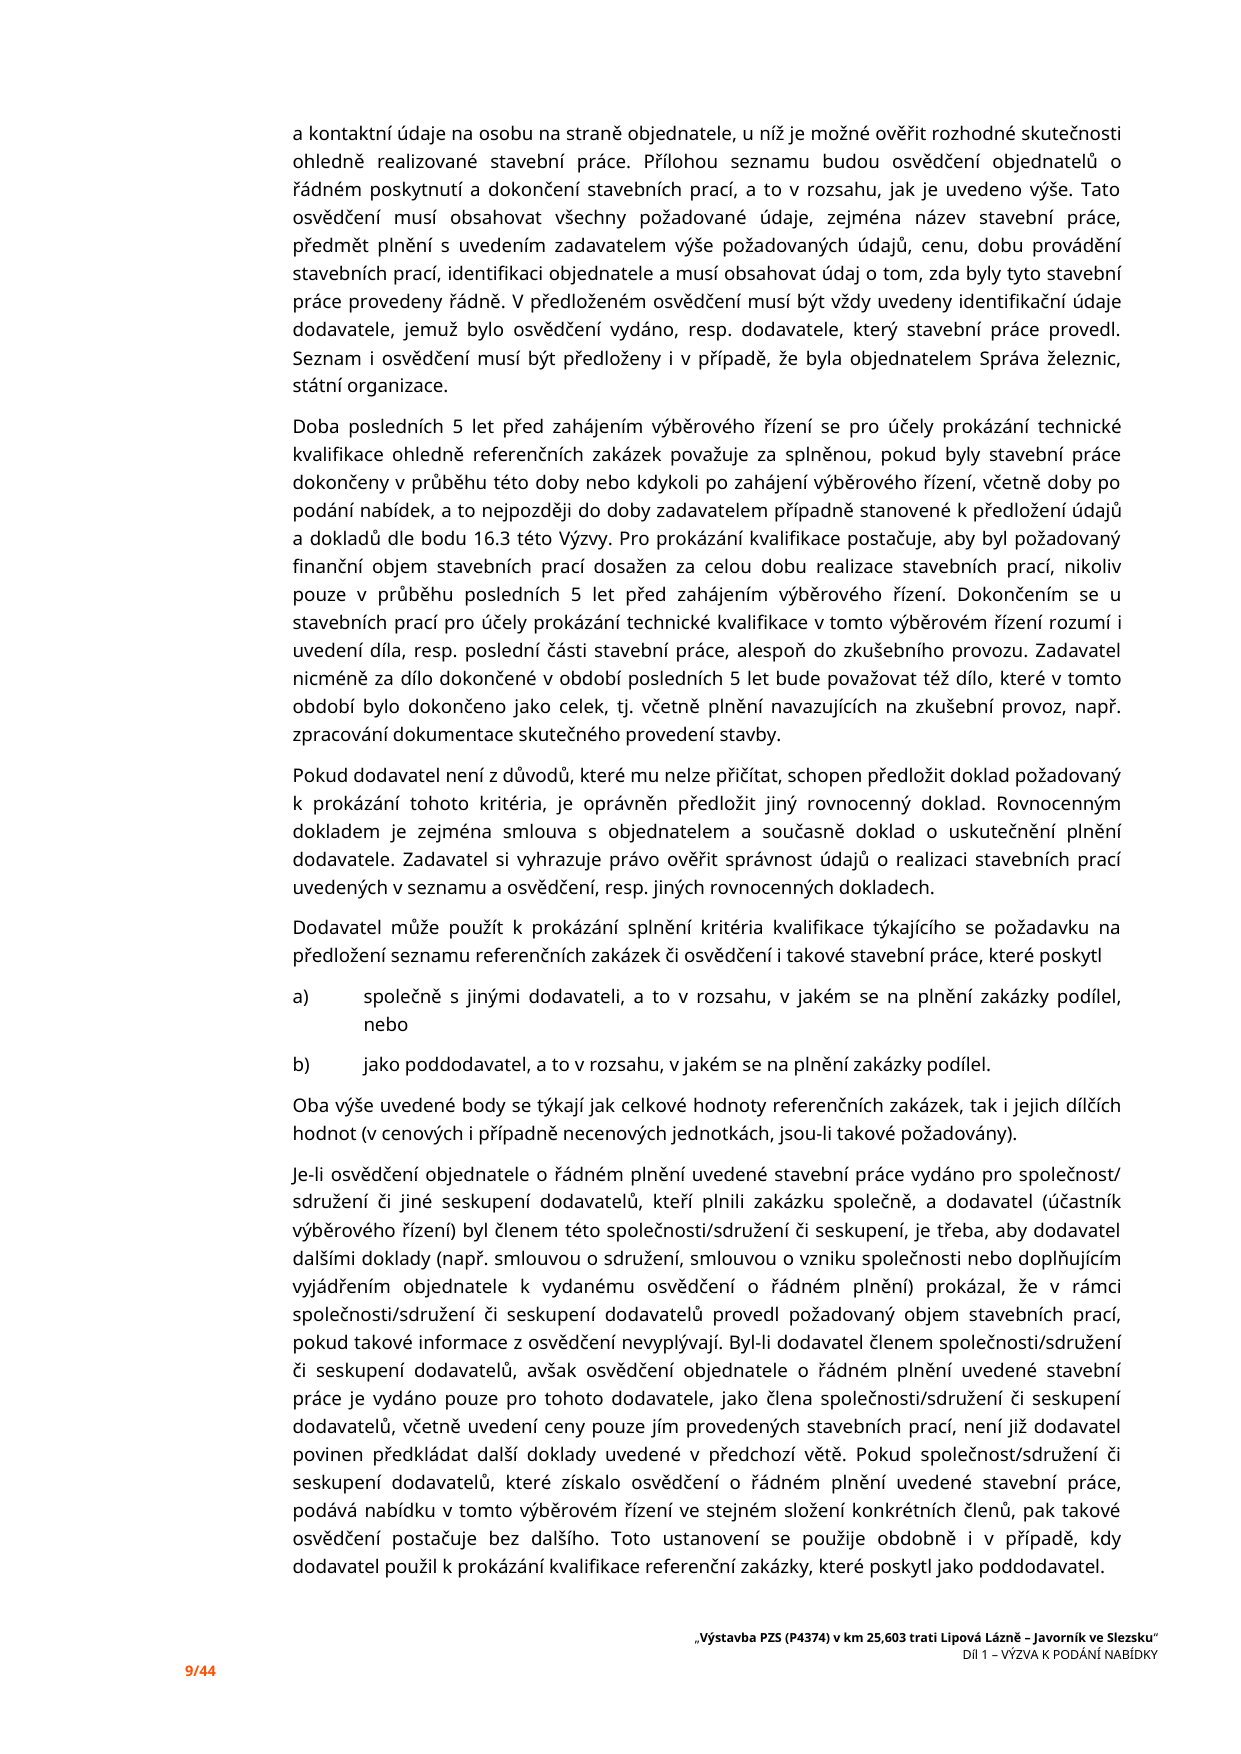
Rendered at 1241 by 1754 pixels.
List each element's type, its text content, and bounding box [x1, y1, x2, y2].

text a) společně s jinými dodavateli, a to v rozsahu, v jakém se na plnění zakázky podílel, nebo [292, 983, 1122, 1037]
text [292, 121, 1122, 398]
text Je-li osvědčení objednatele o řádném plnění uvedené stavební práce vydáno pro společnost/ sdružení či jiné seskupení dodavatelů, kteří plnili zakázku společně, a dodavatel (účastník výběrového řízení) byl členem této společnosti/sdružení či seskupení, je třeba, aby dodavatel dalšími doklady (např. smlouvou o sdružení, smlouvou o vzniku společnosti nebo doplňujícím vyjádřením objednatele k vydanému osvědčení o řádném plnění) prokázal, že v rámci společnosti/sdružení či seskupení dodavatelů provedl požadovaný objem stavebních prací, pokud takové informace z osvědčení nevyplývají. Byl-li dodavatel členem společnosti/sdružení či seskupení dodavatelů, avšak osvědčení objednatele o řádném plnění uvedené stavební práce je vydáno pouze pro tohoto dodavatele, jako člena společnosti/sdružení či seskupení dodavatelů, včetně uvedení ceny pouze jím provedených stavebních prací, není již dodavatel povinen předkládat další doklady uvedené v předchozí větě. Pokud společnost/sdružení či seskupení dodavatelů, které získalo osvědčení o řádném plnění uvedené stavební práce, podává nabídku v tomto výběrovém řízení ve stejném složení konkrétních členů, pak takové osvědčení postačuje bez dalšího. Toto ustanovení se použije obdobně i v případě, kdy dodavatel použil k prokázání kvalifikace referenční zakázky, které poskytl jako poddodavatel. [292, 1161, 1122, 1579]
text Doba posledních 5 let před zahájením výběrového řízení se pro účely prokázání technické kvalifikace ohledně referenčních zakázek považuje za splněnou, pokud byly stavební práce dokončeny v průběhu této doby nebo kdykoli po zahájení výběrového řízení, včetně doby po podání nabídek, a to nejpozději do doby zadavatelem případně stanovené k předložení údajů a dokladů dle bodu 16.3 této Výzvy. Pro prokázání kvalifikace postačuje, aby byl požadovaný finanční objem stavebních prací dosažen za celou dobu realizace stavebních prací, nikoliv pouze v průběhu posledních 5 let před zahájením výběrového řízení. Dokončením se u stavebních prací pro účely prokázání technické kvalifikace v tomto výběrovém řízení rozumí i uvedení díla, resp. poslední části stavební práce, alespoň do zkušebního provozu. Zadavatel nicméně za dílo dokončené v období posledních 5 let bude považovat též dílo, které v tomto období bylo dokončeno jako celek, tj. včetně plnění navazujících na zkušební provoz, např. zpracování dokumentace skutečného provedení stavby. [292, 413, 1122, 747]
text b) jako poddodavatel, a to v rozsahu, v jakém se na plnění zakázky podílel. [292, 1052, 1122, 1077]
text Oba výše uvedené body se týkají jak celkové hodnoty referenčních zakázek, tak i jejich dílčích hodnot (v cenových i případně necenových jednotkách, jsou-li takové požadovány). [292, 1092, 1122, 1146]
text Pokud dodavatel není z důvodů, které mu nelze přičítat, schopen předložit doklad požadovaný k prokázání tohoto kritéria, je oprávněn předložit jiný rovnocenný doklad. Rovnocenným dokladem je zejména smlouva s objednatelem a současně doklad o uskutečnění plnění dodavatele. Zadavatel si vyhrazuje právo ověřit správnost údajů o realizaci stavebních prací uvedených v seznamu a osvědčení, resp. jiných rovnocenných dokladech. [292, 762, 1122, 900]
text Dodavatel může použít k prokázání splnění kritéria kvalifikace týkajícího se požadavku na předložení seznamu referenčních zakázek či osvědčení i takové stavební práce, které poskytl [292, 915, 1122, 968]
